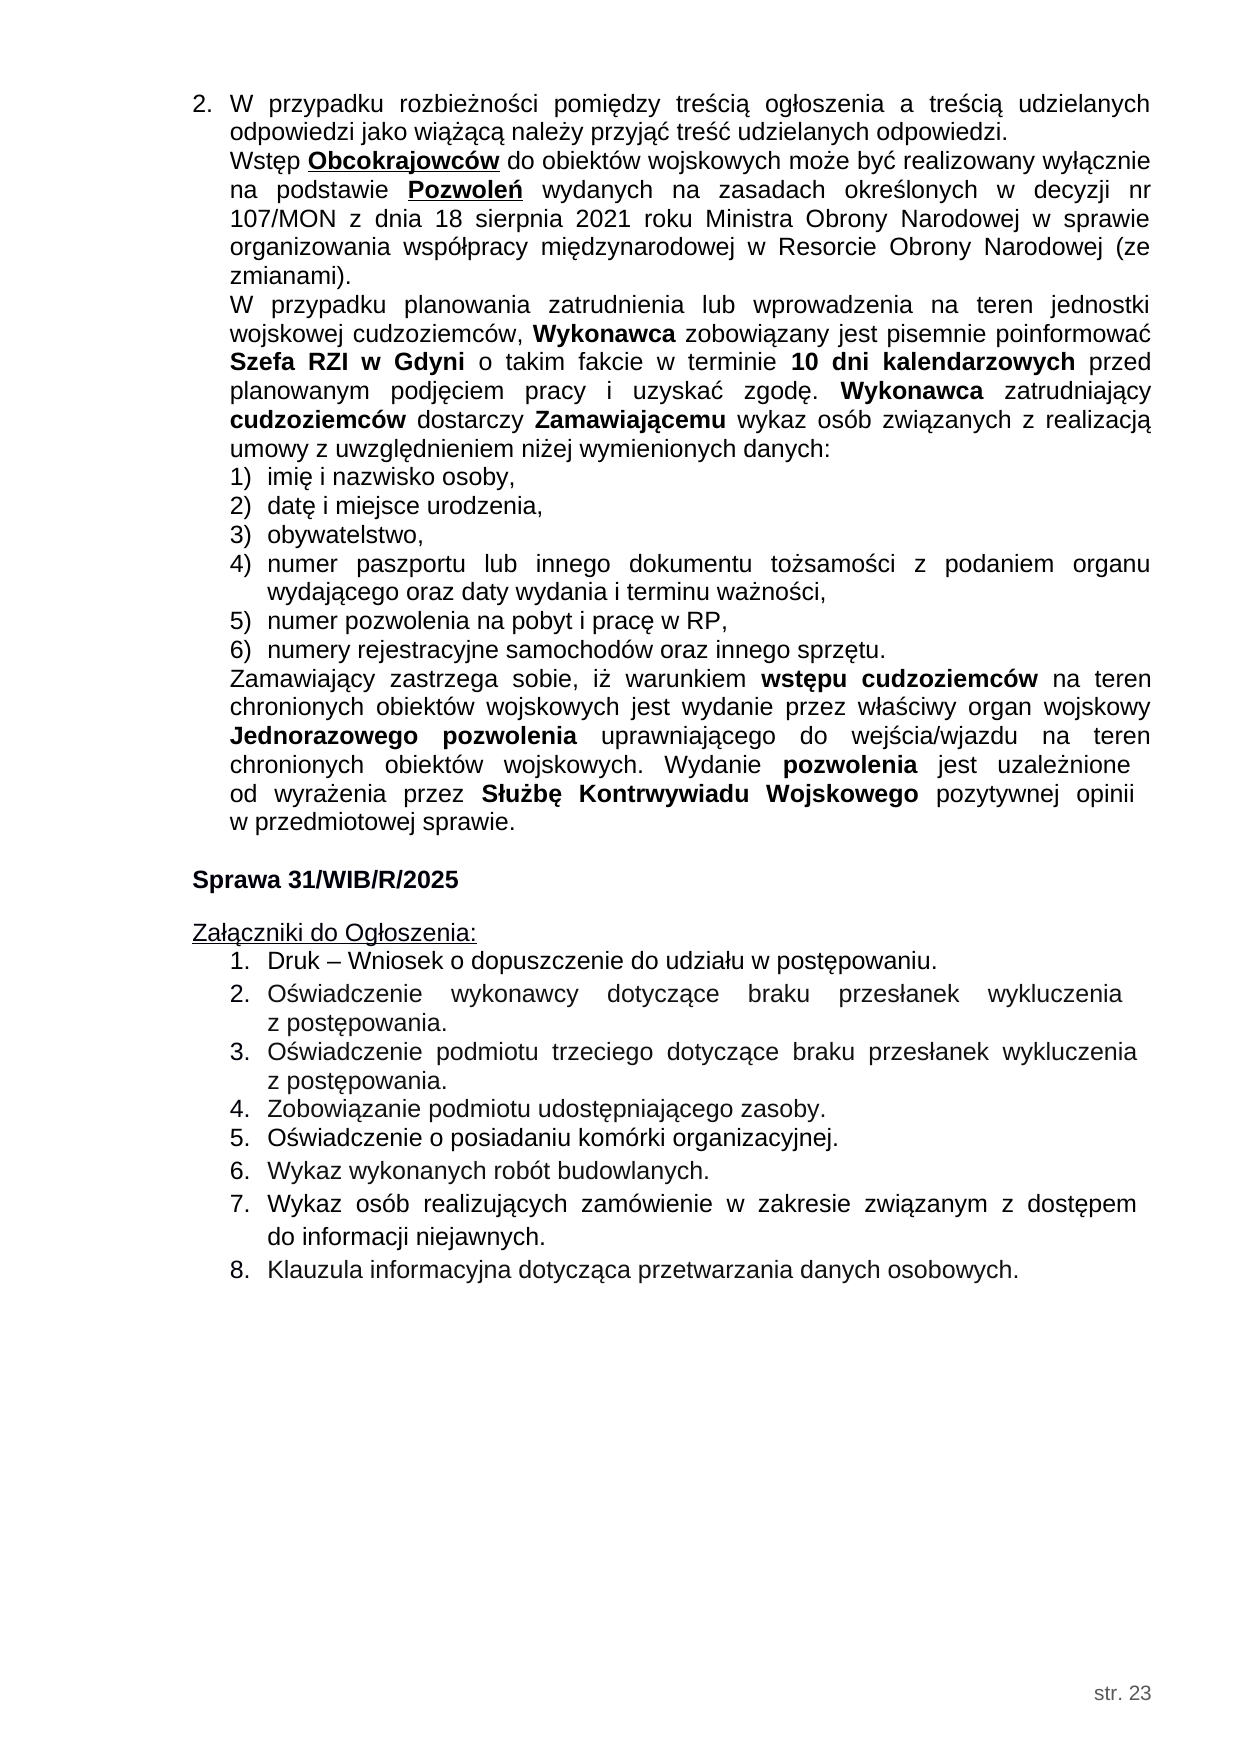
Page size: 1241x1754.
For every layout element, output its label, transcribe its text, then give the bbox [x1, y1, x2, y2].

list Wykaz osób realizujących zamówienie w zakresie związanym z dostępem do informacji niejawnych. [229, 1189, 1152, 1251]
list numer pozwolenia na pobyt i pracę w RP, [229, 606, 1152, 635]
list Oświadczenie podmiotu trzeciego dotyczące braku przesłanek wykluczenia z postępowania. [229, 1037, 1152, 1094]
list Klauzula informacyjna dotycząca przetwarzania danych osobowych. [229, 1255, 1152, 1284]
text W przypadku planowania zatrudnienia lub wprowadzenia na teren jednostki wojskowej cudzoziemców, Wykonawca zobowiązany jest pisemnie poinformować Szefa RZI w Gdyni o takim fakcie w terminie 10 dni kalendarzowych przed planowanym podjęciem pracy i uzyskać zgodę. Wykonawca zatrudniający cudzoziemców dostarczy Zamawiającemu wykaz osób związanych z realizacją umowy z uwzględnieniem niżej wymienionych danych: [229, 290, 1152, 462]
list datę i miejsce urodzenia, [229, 491, 1152, 520]
list numery rejestracyjne samochodów oraz innego sprzętu. [229, 635, 1152, 664]
list Druk – Wniosek o dopuszczenie do udziału w postępowaniu. [229, 946, 1152, 975]
text Zamawiający zastrzega sobie, iż warunkiem wstępu cudzoziemców na teren chronionych obiektów wojskowych jest wydanie przez właściwy organ wojskowy Jednorazowego pozwolenia uprawniającego do wejścia/wjazdu na teren chronionych obiektów wojskowych. Wydanie pozwolenia jest uzależnione od wyrażenia przez Służbę Kontrwywiadu Wojskowego pozytywnej opinii w przedmiotowej sprawie. [229, 664, 1152, 836]
list Wstęp Obcokrajowców do obiektów wojskowych może być realizowany wyłącznie na podstawie Pozwoleń wydanych na zasadach określonych w decyzji nr 107/MON z dnia 18 sierpnia 2021 roku Ministra Obrony Narodowej w sprawie organizowania współpracy międzynarodowej w Resorcie Obrony Narodowej (ze zmianami). [229, 146, 1152, 290]
list numer paszportu lub innego dokumentu tożsamości z podaniem organu wydającego oraz daty wydania i terminu ważności, [229, 549, 1152, 606]
list Zobowiązanie podmiotu udostępniającego zasoby. [229, 1094, 1152, 1123]
list Oświadczenie wykonawcy dotyczące braku przesłanek wykluczenia z postępowania. [229, 979, 1152, 1037]
list Załączniki do Ogłoszenia: [192, 918, 1152, 946]
list imię i nazwisko osoby, [229, 462, 1152, 491]
list W przypadku rozbieżności pomiędzy treścią ogłoszenia a treścią udzielanych odpowiedzi jako wiążącą należy przyjąć treść udzielanych odpowiedzi. [192, 89, 1152, 146]
list Sprawa 31/WIB/R/2025 [192, 865, 1152, 894]
list obywatelstwo, [229, 520, 1152, 549]
list Oświadczenie o posiadaniu komórki organizacyjnej. [229, 1123, 1152, 1152]
list Wykaz wykonanych robót budowlanych. [229, 1156, 1152, 1185]
